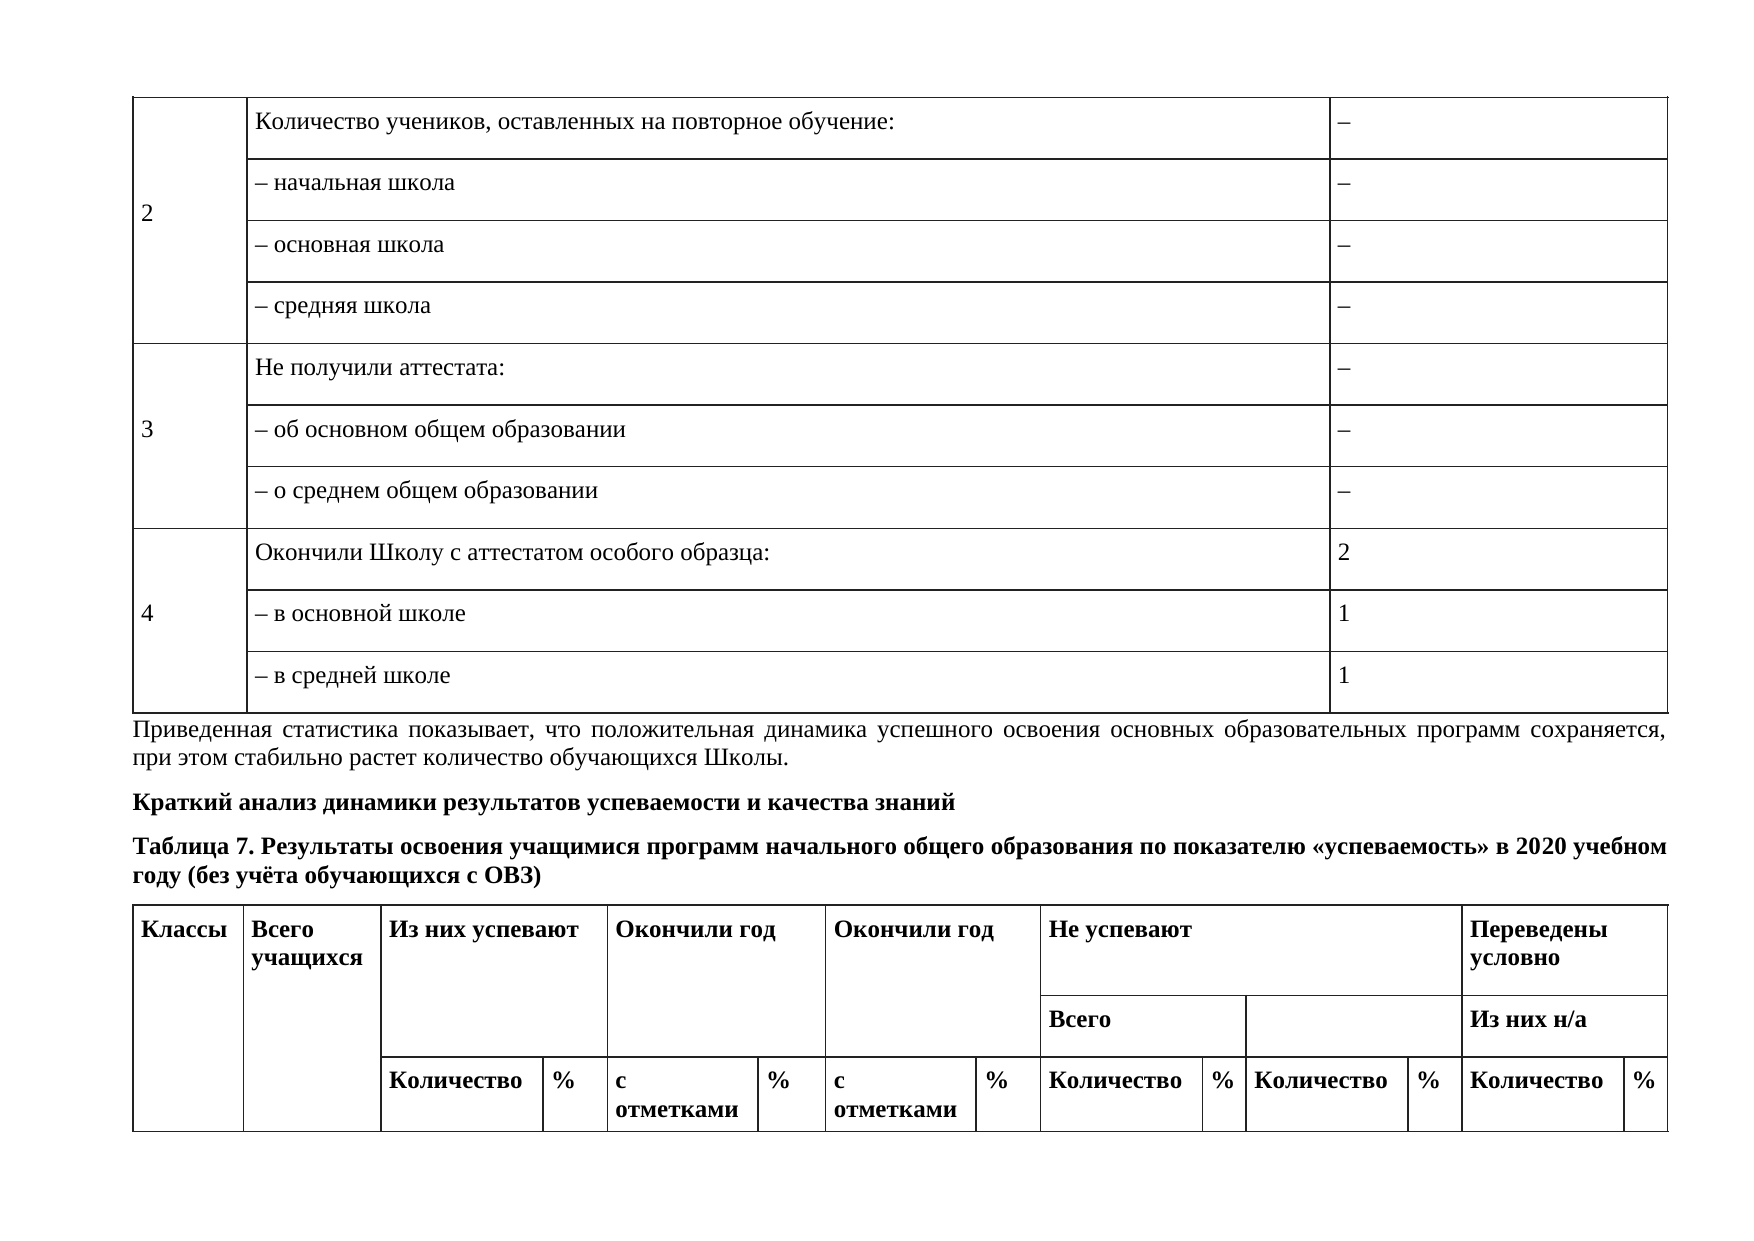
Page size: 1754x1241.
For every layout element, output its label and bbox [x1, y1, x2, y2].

table_header [124, 89, 1675, 1140]
